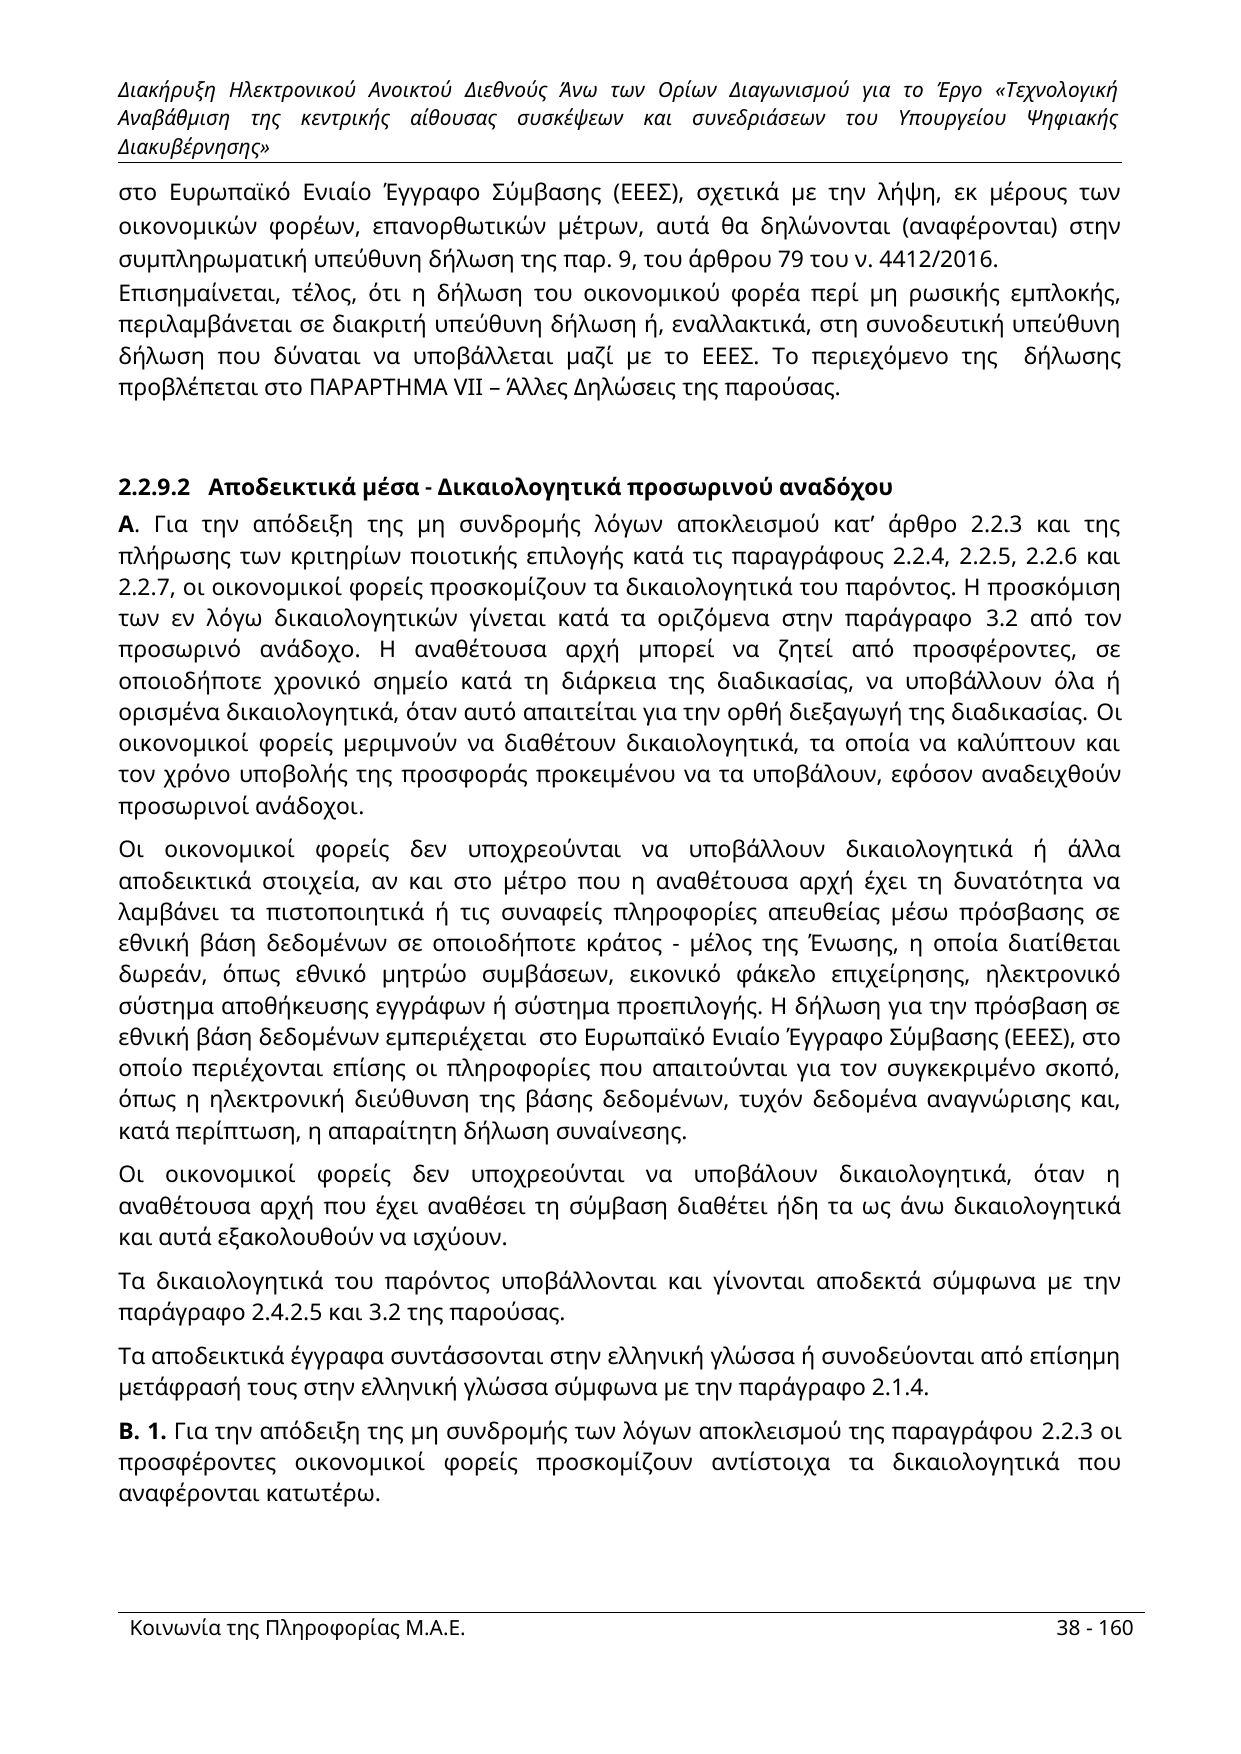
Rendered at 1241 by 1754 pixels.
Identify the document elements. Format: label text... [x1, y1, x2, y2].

text Τα δικαιολογητικά του παρόντος υποβάλλονται και γίνονται αποδεκτά σύμφωνα με την παράγραφο 2.4.2.5 και 3.2 της παρούσας. [118, 1265, 1122, 1327]
text Οι οικονομικοί φορείς δεν υποχρεούνται να υποβάλουν δικαιολογητικά, όταν η αναθέτουσα αρχή που έχει αναθέσει τη σύμβαση διαθέτει ήδη τα ως άνω δικαιολογητικά και αυτά εξακολουθούν να ισχύουν. [118, 1158, 1122, 1252]
text Α. Για την απόδειξη της μη συνδρομής λόγων αποκλεισμού κατ’ άρθρο 2.2.3 και της πλήρωσης των κριτηρίων ποιοτικής επιλογής κατά τις παραγράφους 2.2.4, 2.2.5, 2.2.6 και 2.2.7, οι οικονομικοί φορείς προσκομίζουν τα δικαιολογητικά του παρόντος. Η προσκόμιση των εν λόγω δικαιολογητικών γίνεται κατά τα οριζόμενα στην παράγραφο 3.2 από τον προσωρινό ανάδοχο. Η αναθέτουσα αρχή μπορεί να ζητεί από προσφέροντες, σε οποιοδήποτε χρονικό σημείο κατά τη διάρκεια της διαδικασίας, να υποβάλλουν όλα ή ορισμένα δικαιολογητικά, όταν αυτό απαιτείται για την ορθή διεξαγωγή της διαδικασίας. Οι οικονομικοί φορείς μεριμνούν να διαθέτουν δικαιολογητικά, τα οποία να καλύπτουν και τον χρόνο υποβολής της προσφοράς προκειμένου να τα υποβάλουν, εφόσον αναδειχθούν προσωρινοί ανάδοχοι. [118, 508, 1122, 821]
text Οι οικονομικοί φορείς δεν υποχρεούνται να υποβάλλουν δικαιολογητικά ή άλλα αποδεικτικά στοιχεία, αν και στο μέτρο που η αναθέτουσα αρχή έχει τη δυνατότητα να λαμβάνει τα πιστοποιητικά ή τις συναφείς πληροφορίες απευθείας μέσω πρόσβασης σε εθνική βάση δεδομένων σε οποιοδήποτε κράτος - μέλος της Ένωσης, η οποία διατίθεται δωρεάν, όπως εθνικό μητρώο συμβάσεων, εικονικό φάκελο επιχείρησης, ηλεκτρονικό σύστημα αποθήκευσης εγγράφων ή σύστημα προεπιλογής. Η δήλωση για την πρόσβαση σε εθνική βάση δεδομένων εμπεριέχεται στο Ευρωπαϊκό Ενιαίο Έγγραφο Σύμβασης (ΕΕΕΣ), στο οποίο περιέχονται επίσης οι πληροφορίες που απαιτούνται για τον συγκεκριμένο σκοπό, όπως η ηλεκτρονική διεύθυνση της βάσης δεδομένων, τυχόν δεδομένα αναγνώρισης και, κατά περίπτωση, η απαραίτητη δήλωση συναίνεσης. [118, 833, 1122, 1146]
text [118, 176, 1122, 275]
text Β. 1. Για την απόδειξη της μη συνδρομής των λόγων αποκλεισμού της παραγράφου 2.2.3 οι προσφέροντες οικονομικοί φορείς προσκομίζουν αντίστοιχα τα δικαιολογητικά που αναφέρονται κατωτέρω. [118, 1415, 1122, 1508]
text Τα αποδεικτικά έγγραφα συντάσσονται στην ελληνική γλώσσα ή συνοδεύονται από επίσημη μετάφρασή τους στην ελληνική γλώσσα σύμφωνα με την παράγραφο 2.1.4. [118, 1340, 1122, 1402]
subtitle Αποδεικτικά μέσα - Δικαιολογητικά προσωρινού αναδόχου [118, 471, 1122, 502]
text Επισημαίνεται, τέλος, ότι η δήλωση του οικονομικού φορέα περί μη ρωσικής εμπλοκής, περιλαμβάνεται σε διακριτή υπεύθυνη δήλωση ή, εναλλακτικά, στη συνοδευτική υπεύθυνη δήλωση που δύναται να υποβάλλεται μαζί με το ΕΕΕΣ. Το περιεχόμενο της δήλωσης προβλέπεται στο ΠΑΡΑΡΤΗΜΑ VIΙ – Άλλες Δηλώσεις της παρούσας. [118, 277, 1122, 402]
